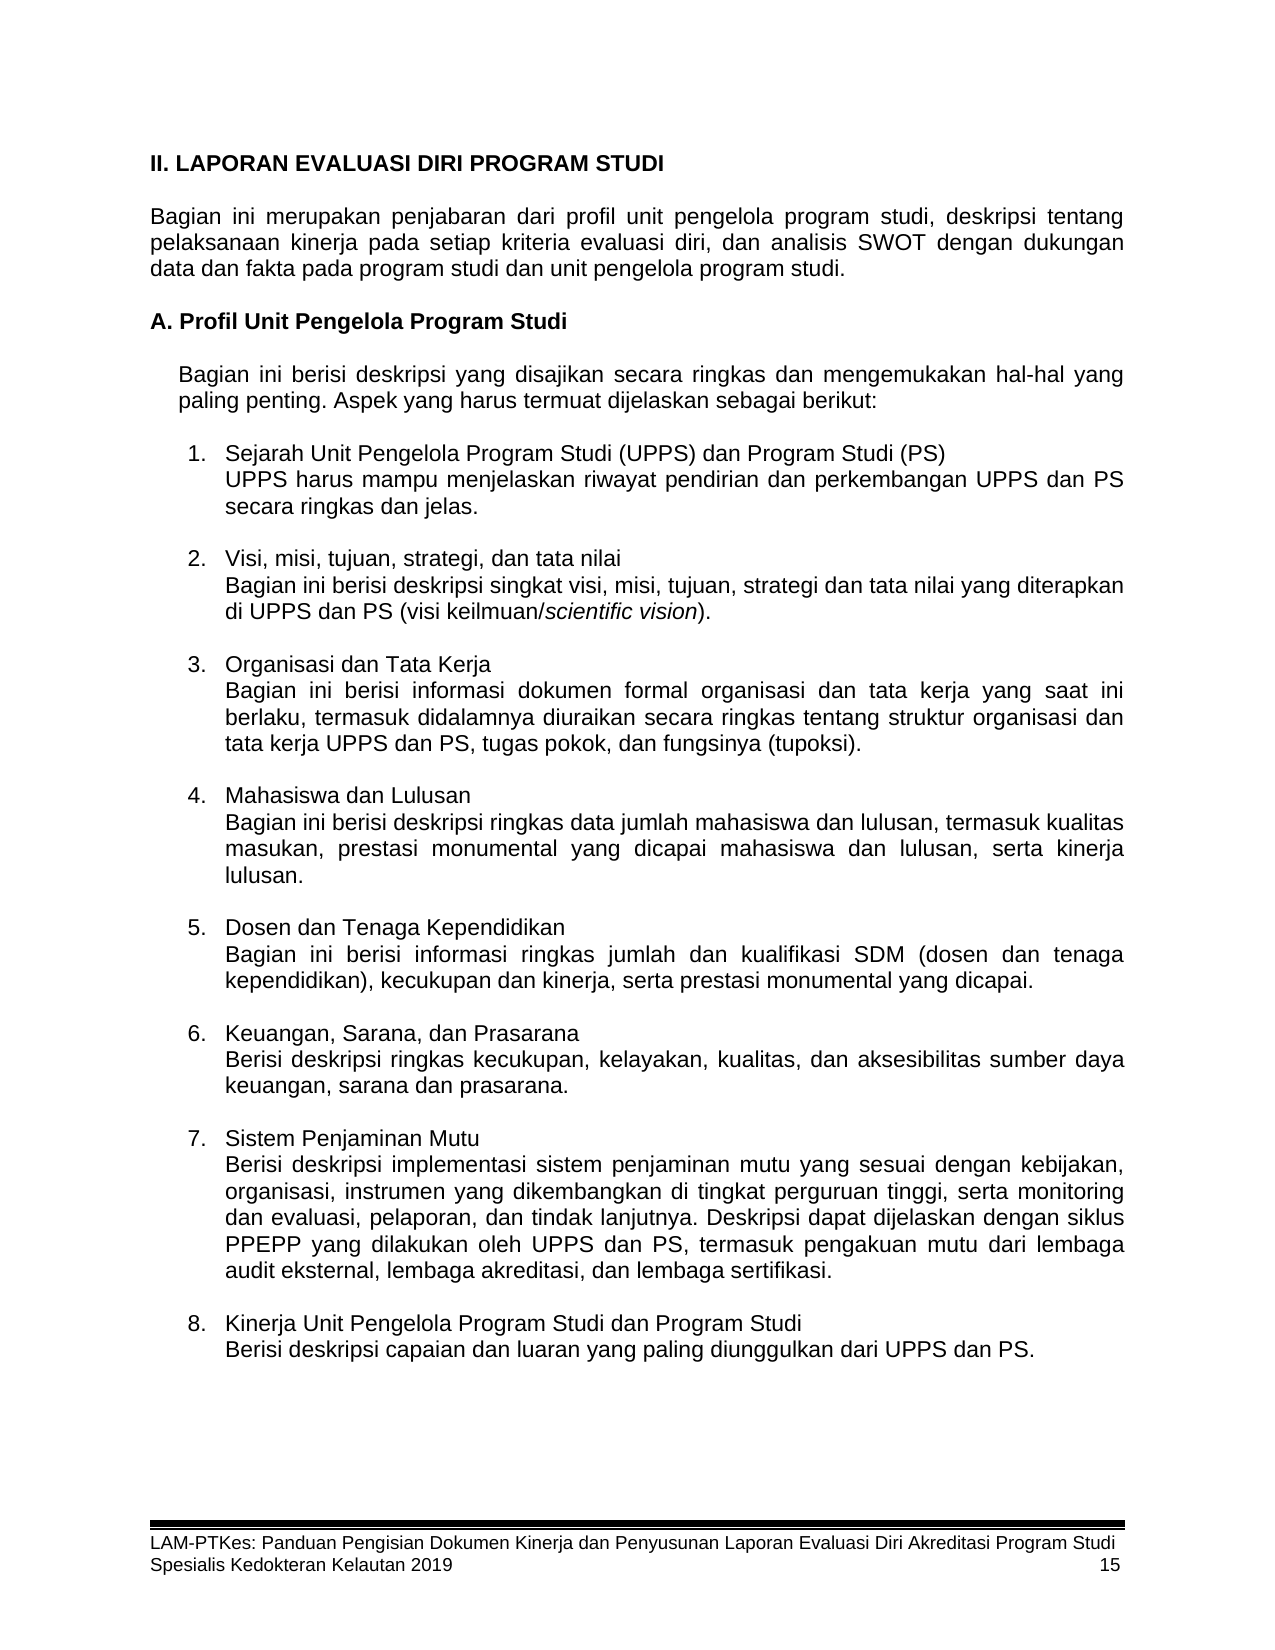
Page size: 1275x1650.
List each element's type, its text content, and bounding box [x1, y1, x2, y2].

text Bagian ini berisi deskripsi ringkas data jumlah mahasiswa dan lulusan, termasuk kualitas masukan, prestasi monumental yang dicapai mahasiswa dan lulusan, serta kinerja lulusan. [225, 809, 1125, 888]
text Bagian ini berisi deskripsi singkat visi, misi, tujuan, strategi dan tata nilai yang diterapkan di UPPS dan PS (visi keilmuan/scientific vision). [225, 572, 1125, 624]
text Bagian ini berisi informasi dokumen formal organisasi dan tata kerja yang saat ini berlaku, termasuk didalamnya diuraikan secara ringkas tentang struktur organisasi dan tata kerja UPPS dan PS, tugas pokok, dan fungsinya (tupoksi). [225, 677, 1125, 756]
list Dosen dan Tenaga Kependidikan [187, 914, 1125, 941]
text Berisi deskripsi ringkas kecukupan, kelayakan, kualitas, dan aksesibilitas sumber daya keuangan, sarana dan prasarana. [225, 1046, 1125, 1099]
list Mahasiswa dan Lulusan [187, 782, 1125, 809]
text Berisi deskripsi capaian dan luaran yang paling diunggulkan dari UPPS dan PS. [225, 1336, 1125, 1362]
list Sistem Penjaminan Mutu [187, 1125, 1125, 1151]
list Visi, misi, tujuan, strategi, dan tata nilai [187, 545, 1125, 572]
text Bagian ini merupakan penjabaran dari profil unit pengelola program studi, deskripsi tentang pelaksanaan kinerja pada setiap kriteria evaluasi diri, dan analisis SWOT dengan dukungan data dan fakta pada program studi dan unit pengelola program studi. [150, 203, 1125, 282]
list Keuangan, Sarana, dan Prasarana [187, 1020, 1125, 1046]
list Sejarah Unit Pengelola Program Studi (UPPS) dan Program Studi (PS) [187, 440, 1125, 466]
text Bagian ini berisi deskripsi yang disajikan secara ringkas dan mengemukakan hal-hal yang paling penting. Aspek yang harus termuat dijelaskan sebagai berikut: [178, 361, 1125, 413]
text UPPS harus mampu menjelaskan riwayat pendirian dan perkembangan UPPS dan PS secara ringkas dan jelas. [225, 466, 1125, 519]
list Kinerja Unit Pengelola Program Studi dan Program Studi [187, 1309, 1125, 1336]
text Bagian ini berisi informasi ringkas jumlah dan kualifikasi SDM (dosen dan tenaga kependidikan), kecukupan dan kinerja, serta prestasi monumental yang dicapai. [225, 941, 1125, 993]
list Organisasi dan Tata Kerja [187, 651, 1125, 677]
subtitle A. Profil Unit Pengelola Program Studi [150, 308, 1125, 334]
text Berisi deskripsi implementasi sistem penjaminan mutu yang sesuai dengan kebijakan, organisasi, instrumen yang dikembangkan di tingkat perguruan tinggi, serta monitoring dan evaluasi, pelaporan, dan tindak lanjutnya. Deskripsi dapat dijelaskan dengan siklus PPEPP yang dilakukan oleh UPPS dan PS, termasuk pengakuan mutu dari lembaga audit eksternal, lembaga akreditasi, dan lembaga sertifikasi. [225, 1151, 1125, 1283]
subtitle II. LAPORAN EVALUASI DIRI PROGRAM STUDI [150, 150, 1125, 176]
